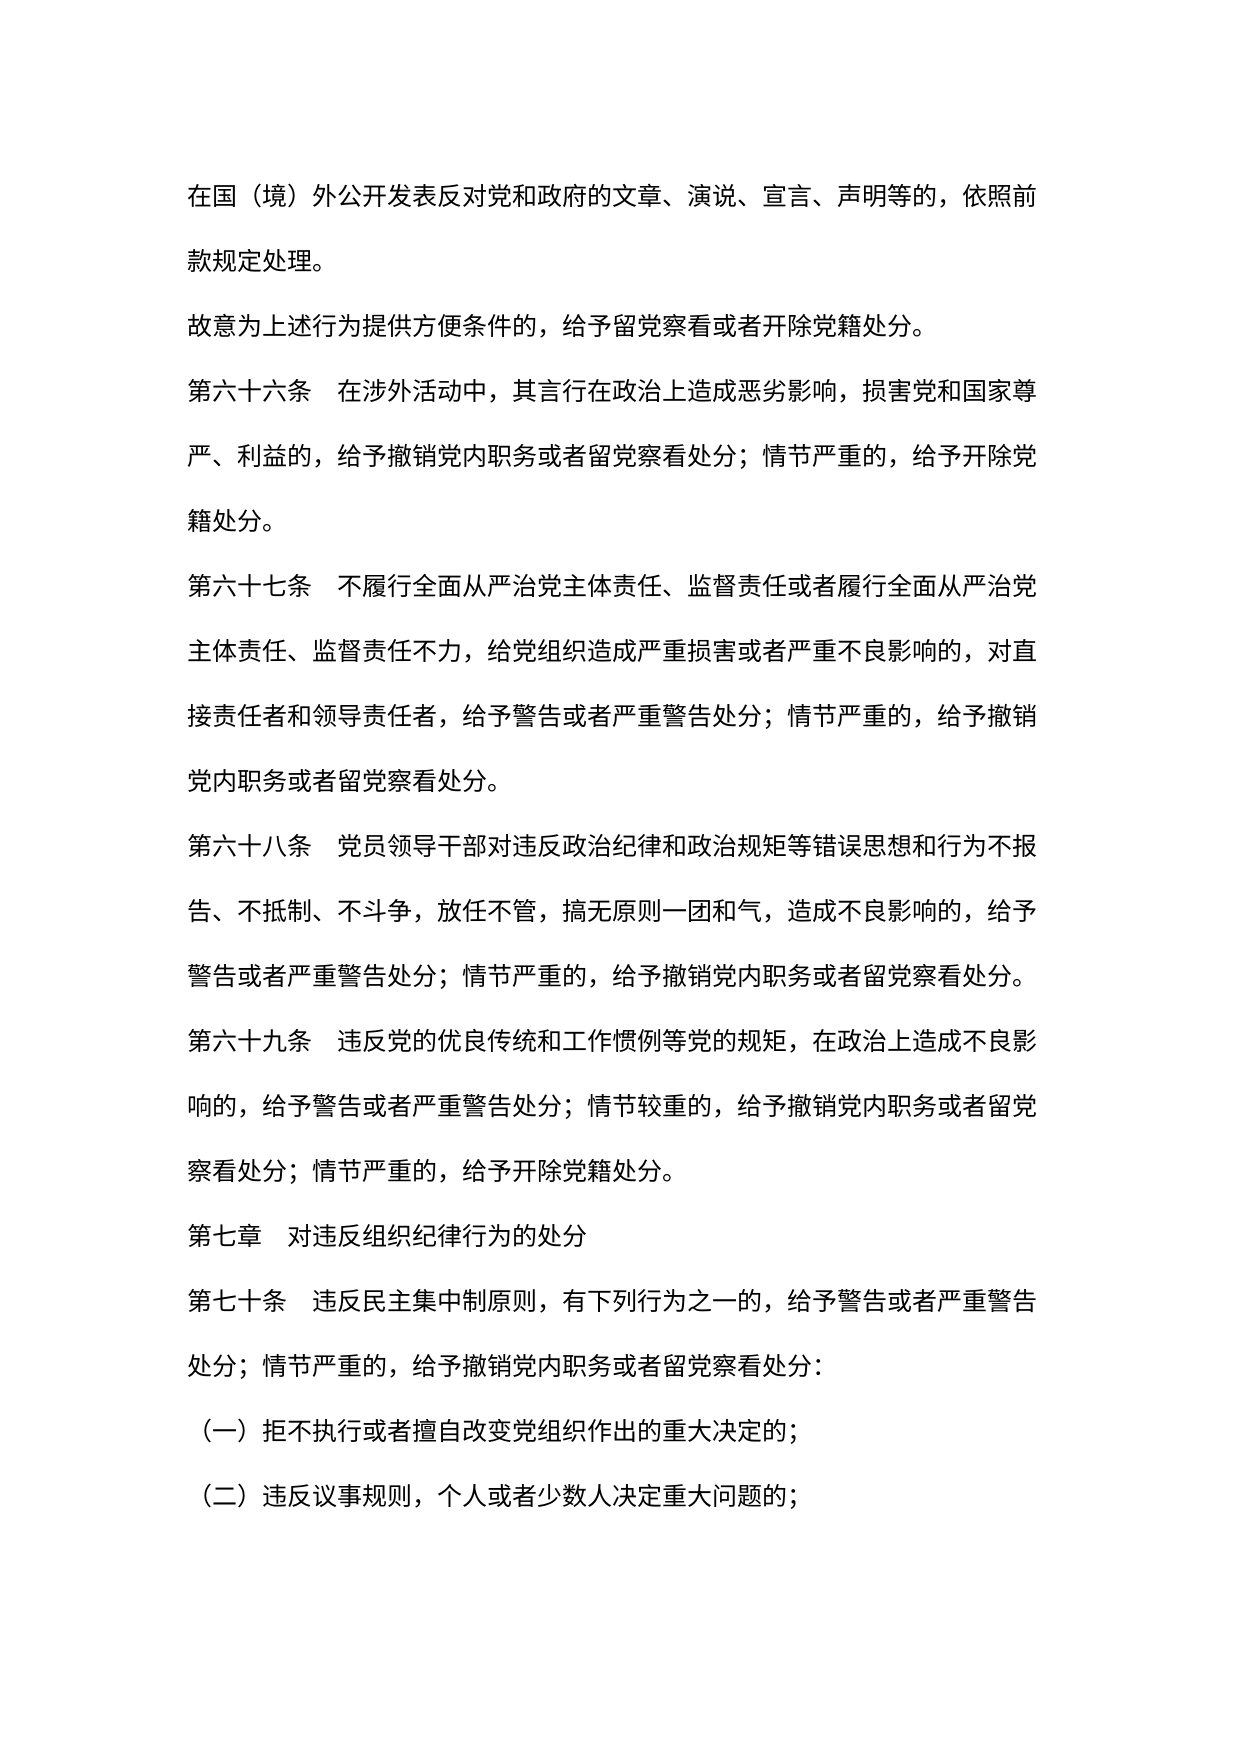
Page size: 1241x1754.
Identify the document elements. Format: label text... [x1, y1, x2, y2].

text （一）拒不执行或者擅自改变党组织作出的重大决定的； [187, 1397, 1053, 1462]
text 第七章 对违反组织纪律行为的处分 [187, 1202, 1053, 1267]
text 故意为上述行为提供方便条件的，给予留党察看或者开除党籍处分。 [187, 292, 1053, 357]
text 第六十九条 违反党的优良传统和工作惯例等党的规矩，在政治上造成不良影响的，给予警告或者严重警告处分；情节较重的，给予撤销党内职务或者留党察看处分；情节严重的，给予开除党籍处分。 [187, 1007, 1053, 1202]
text 第六十七条 不履行全面从严治党主体责任、监督责任或者履行全面从严治党主体责任、监督责任不力，给党组织造成严重损害或者严重不良影响的，对直接责任者和领导责任者，给予警告或者严重警告处分；情节严重的，给予撤销党内职务或者留党察看处分。 [187, 552, 1053, 812]
text 在国（境）外公开发表反对党和政府的文章、演说、宣言、声明等的，依照前款规定处理。 [187, 162, 1053, 292]
text 第七十条 违反民主集中制原则，有下列行为之一的，给予警告或者严重警告处分；情节严重的，给予撤销党内职务或者留党察看处分： [187, 1267, 1053, 1397]
text （二）违反议事规则，个人或者少数人决定重大问题的； [187, 1462, 1053, 1527]
text 第六十八条 党员领导干部对违反政治纪律和政治规矩等错误思想和行为不报告、不抵制、不斗争，放任不管，搞无原则一团和气，造成不良影响的，给予警告或者严重警告处分；情节严重的，给予撤销党内职务或者留党察看处分。 [187, 812, 1053, 1007]
text 第六十六条 在涉外活动中，其言行在政治上造成恶劣影响，损害党和国家尊严、利益的，给予撤销党内职务或者留党察看处分；情节严重的，给予开除党籍处分。 [187, 357, 1053, 552]
